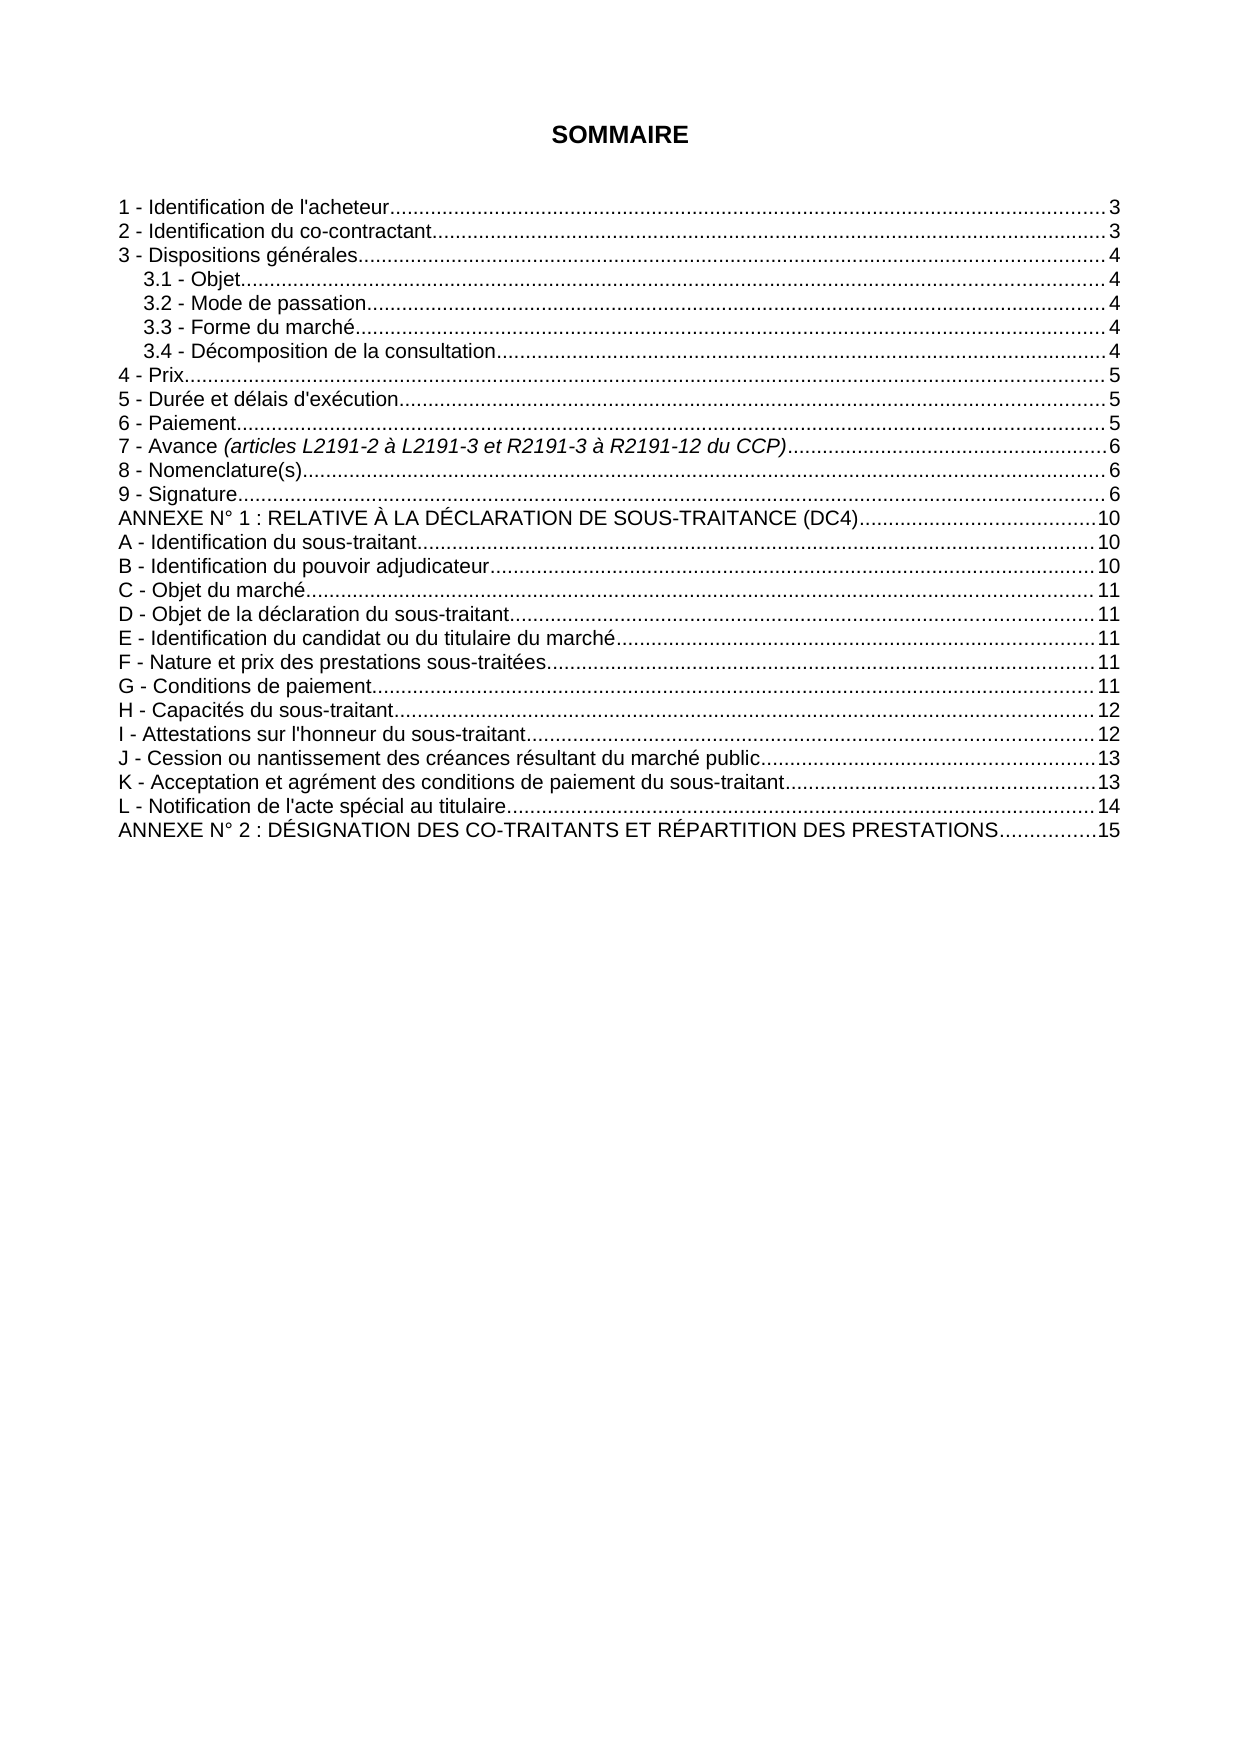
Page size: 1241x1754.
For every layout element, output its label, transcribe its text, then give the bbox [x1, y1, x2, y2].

text ANNEXE N° 2 : DÉSIGNATION DES CO-TRAITANTS ET RÉPARTITION DES PRESTATIONS 15 [118, 818, 1122, 842]
text ANNEXE N° 1 : RELATIVE À LA DÉCLARATION DE SOUS-TRAITANCE (DC4) 10 [118, 506, 1122, 530]
text K - Acceptation et agrément des conditions de paiement du sous-traitant 13 [118, 770, 1122, 794]
text 6 - Paiement 5 [118, 410, 1122, 434]
text 3.2 - Mode de passation 4 [143, 291, 1122, 314]
text 8 - Nomenclature(s) 6 [118, 458, 1122, 482]
text I - Attestations sur l'honneur du sous-traitant 12 [118, 722, 1122, 746]
text 4 - Prix 5 [118, 362, 1122, 386]
text B - Identification du pouvoir adjudicateur 10 [118, 554, 1122, 578]
text G - Conditions de paiement 11 [118, 674, 1122, 698]
text 2 - Identification du co-contractant 3 [118, 219, 1122, 243]
text A - Identification du sous-traitant 10 [118, 530, 1122, 554]
text 3.3 - Forme du marché 4 [143, 314, 1122, 338]
text E - Identification du candidat ou du titulaire du marché 11 [118, 626, 1122, 650]
text 5 - Durée et délais d'exécution 5 [118, 386, 1122, 410]
text F - Nature et prix des prestations sous-traitées 11 [118, 650, 1122, 674]
text C - Objet du marché 11 [118, 578, 1122, 602]
text 9 - Signature 6 [118, 482, 1122, 506]
text H - Capacités du sous-traitant 12 [118, 698, 1122, 722]
text 3.4 - Décomposition de la consultation 4 [143, 338, 1122, 362]
text 3 - Dispositions générales 4 [118, 243, 1122, 267]
text 3.1 - Objet 4 [143, 267, 1122, 291]
text L - Notification de l'acte spécial au titulaire 14 [118, 794, 1122, 818]
text SOMMAIRE [120, 120, 1120, 149]
text 1 - Identification de l'acheteur 3 [118, 195, 1122, 219]
text 7 - Avance (articles L2191-2 à L2191-3 et R2191-3 à R2191-12 du CCP) 6 [118, 434, 1122, 458]
text D - Objet de la déclaration du sous-traitant 11 [118, 602, 1122, 626]
text J - Cession ou nantissement des créances résultant du marché public 13 [118, 746, 1122, 770]
